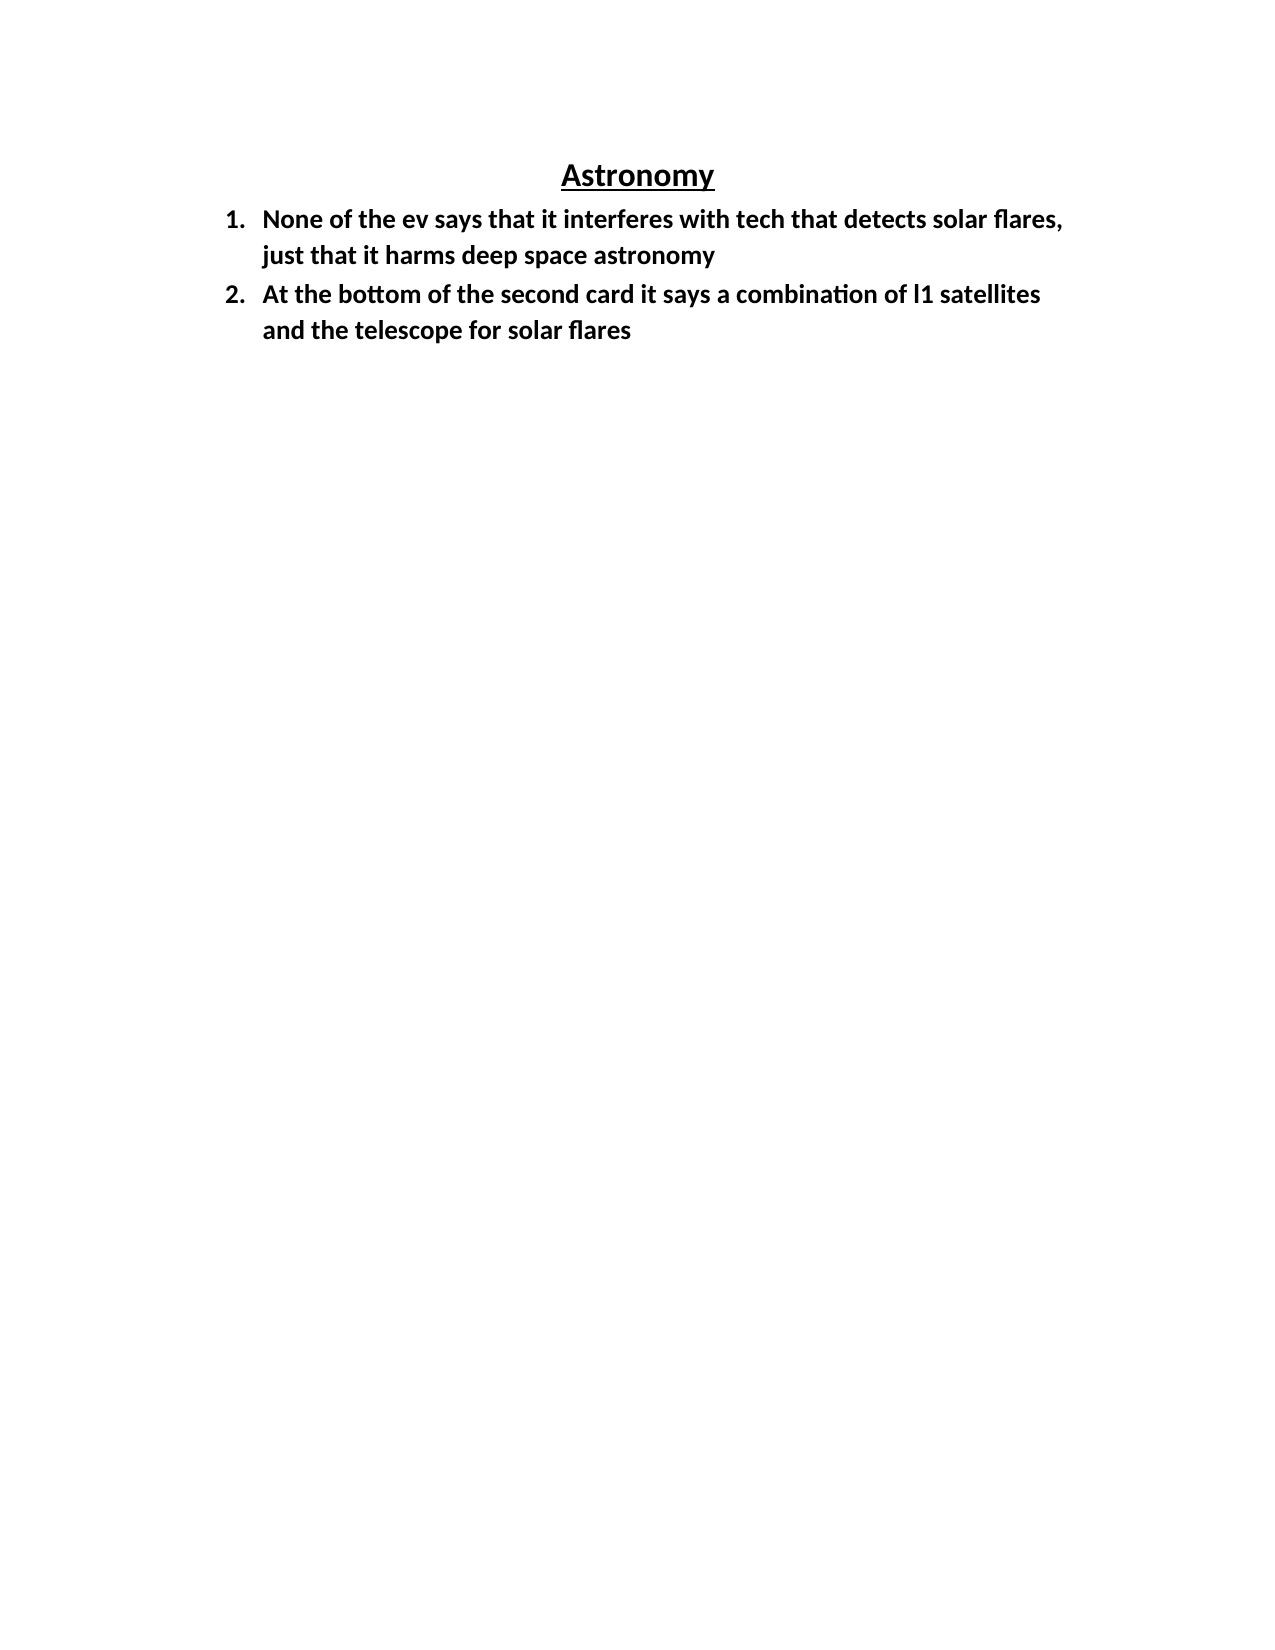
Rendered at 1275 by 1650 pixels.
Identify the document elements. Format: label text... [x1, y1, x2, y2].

subtitle None of the ev says that it interferes with tech that detects solar flares, just that it harms deep space astronomy [225, 202, 1087, 271]
subtitle Astronomy [187, 154, 1087, 195]
subtitle At the bottom of the second card it says a combination of l1 satellites and the telescope for solar flares [225, 278, 1087, 346]
